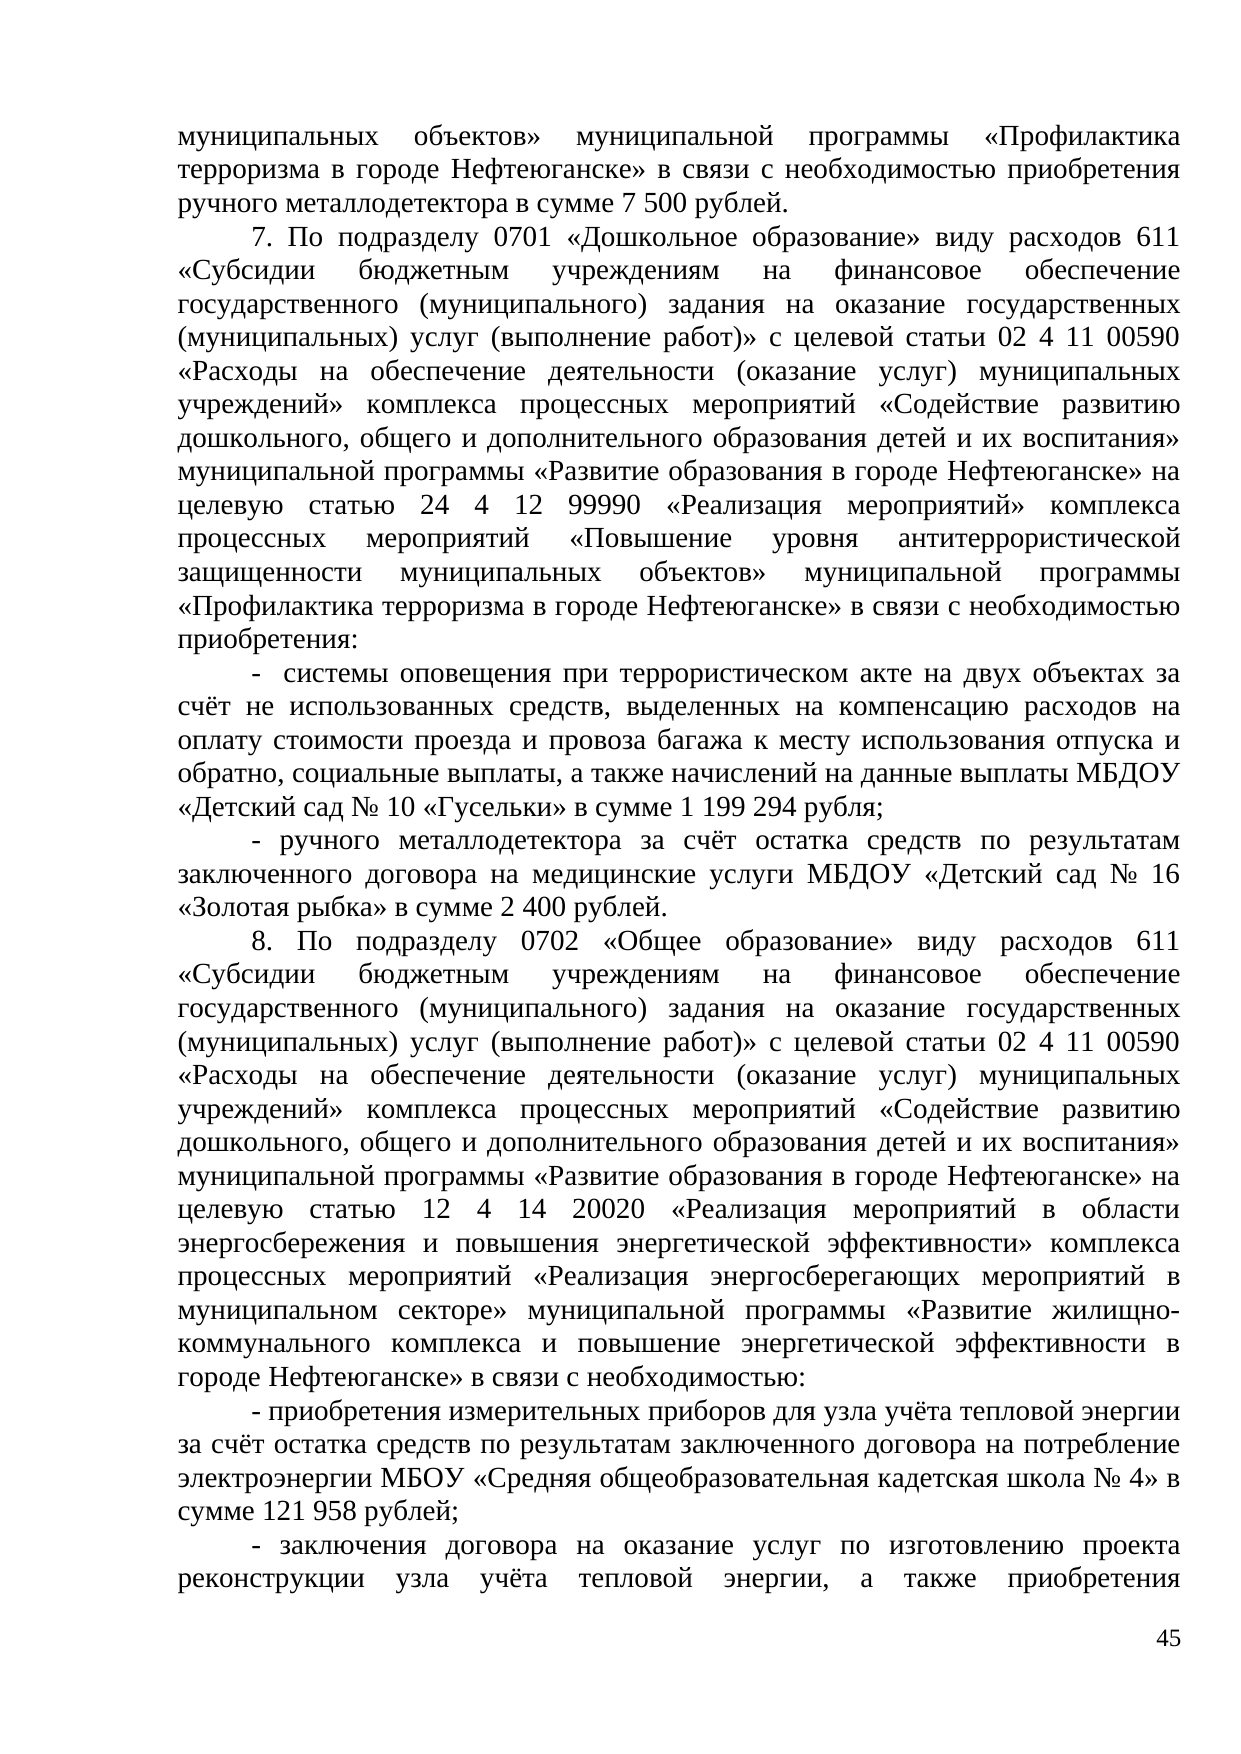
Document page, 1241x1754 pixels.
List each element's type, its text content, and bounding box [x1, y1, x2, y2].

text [177, 1527, 1181, 1594]
text - ручного металлодетектора за счёт остатка средств по результатам заключенного договора на медицинские услуги МБДОУ «Детский сад № 16 «Золотая рыбка» в сумме 2 400 рублей. [177, 822, 1181, 923]
text - системы оповещения при террористическом акте на двух объектах за счёт не использованных средств, выделенных на компенсацию расходов на оплату стоимости проезда и провоза багажа к месту использования отпуска и обратно, социальные выплаты, а также начислений на данные выплаты МБДОУ «Детский сад № 10 «Гусельки» в сумме 1 199 294 рубля; [177, 655, 1181, 822]
text - приобретения измерительных приборов для узла учёта тепловой энергии за счёт остатка средств по результатам заключенного договора на потребление электроэнергии МБОУ «Средняя общеобразовательная кадетская школа № 4» в сумме 121 958 рублей; [177, 1393, 1181, 1527]
text 7. По подразделу 0701 «Дошкольное образование» виду расходов 611 «Субсидии бюджетным учреждениям на финансовое обеспечение государственного (муниципального) задания на оказание государственных (муниципальных) услуг (выполнение работ)» с целевой статьи 02 4 11 00590 «Расходы на обеспечение деятельности (оказание услуг) муниципальных учреждений» комплекса процессных мероприятий «Содействие развитию дошкольного, общего и дополнительного образования детей и их воспитания» муниципальной программы «Развитие образования в городе Нефтеюганске» на целевую статью 24 4 12 99990 «Реализация мероприятий» комплекса процессных мероприятий «Повышение уровня антитеррористической защищенности муниципальных объектов» муниципальной программы «Профилактика терроризма в городе Нефтеюганске» в связи с необходимостью приобретения: [177, 219, 1181, 655]
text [177, 118, 1181, 219]
text 8. По подразделу 0702 «Общее образование» виду расходов 611 «Субсидии бюджетным учреждениям на финансовое обеспечение государственного (муниципального) задания на оказание государственных (муниципальных) услуг (выполнение работ)» с целевой статьи 02 4 11 00590 «Расходы на обеспечение деятельности (оказание услуг) муниципальных учреждений» комплекса процессных мероприятий «Содействие развитию дошкольного, общего и дополнительного образования детей и их воспитания» муниципальной программы «Развитие образования в городе Нефтеюганске» на целевую статью 12 4 14 20020 «Реализация мероприятий в области энергосбережения и повышения энергетической эффективности» комплекса процессных мероприятий «Реализация энергосберегающих мероприятий в муниципальном секторе» муниципальной программы «Развитие жилищно-коммунального комплекса и повышение энергетической эффективности в городе Нефтеюганске» в связи с необходимостью: [177, 923, 1181, 1393]
